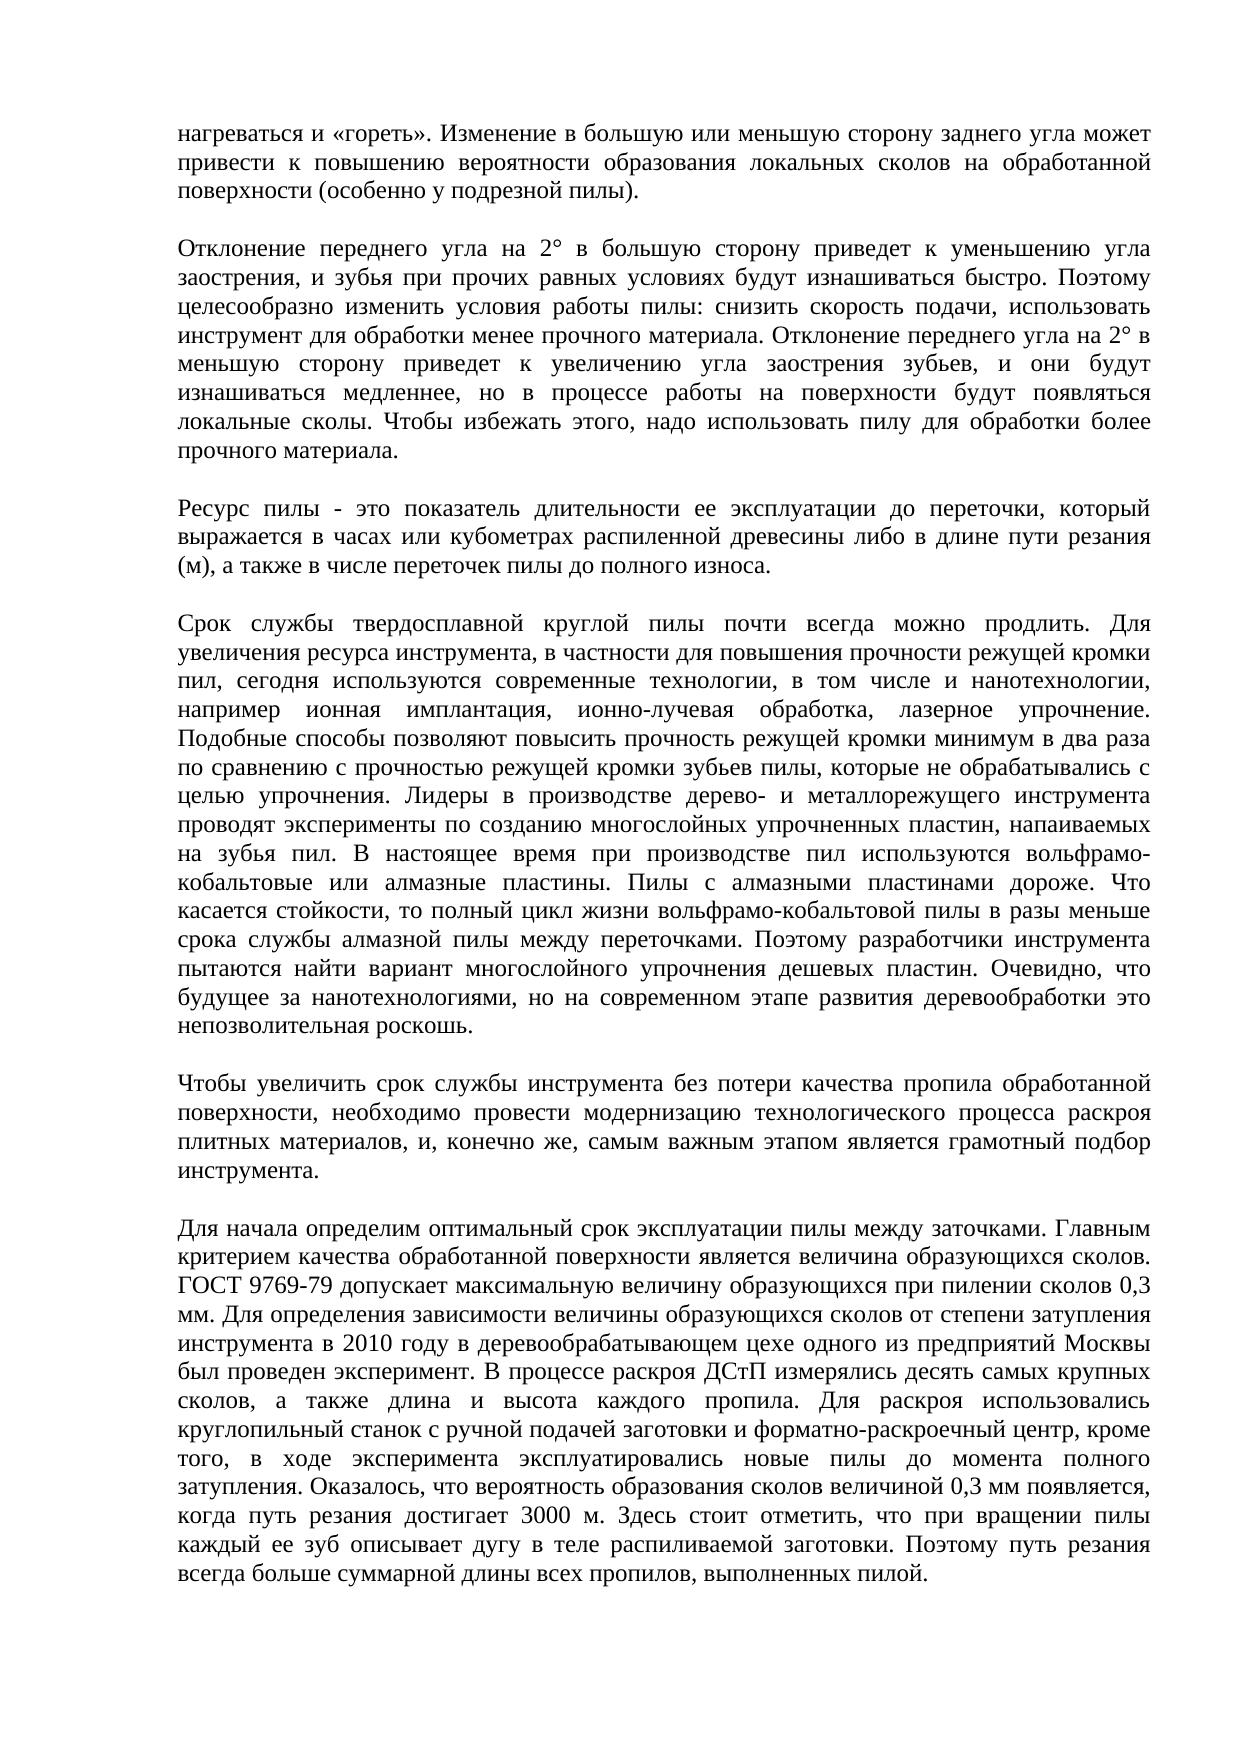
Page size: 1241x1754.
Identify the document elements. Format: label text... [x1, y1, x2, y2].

text Чтобы увеличить срок службы инструмента без потери качества пропила обработанной поверхности, необходимо провести модернизацию технологического процесса раскроя плитных материалов, и, конечно же, самым важным этапом является грамотный подбор инструмента. [177, 1068, 1152, 1183]
text Отклонение переднего угла на 2° в большую сторону приведет к уменьшению угла заострения, и зубья при прочих равных условиях будут изнашиваться быстро. Поэтому целесообразно изменить условия работы пилы: снизить скорость подачи, использовать инструмент для обработки менее прочного материала. Отклонение переднего угла на 2° в меньшую сторону приведет к увеличению угла заострения зубьев, и они будут изнашиваться медленнее, но в процессе работы на поверхности будут появляться локальные сколы. Чтобы избежать этого, надо использовать пилу для обработки более прочного материала. [177, 233, 1152, 463]
text Срок службы твердосплавной круглой пилы почти всегда можно продлить. Для увеличения ресурса инструмента, в частности для повышения прочности режущей кромки пил, сегодня используются современные технологии, в том числе и нанотехнологии, например ионная имплантация, ионно-лучевая обработка, лазерное упрочнение. Подобные способы позволяют повысить прочность режущей кромки минимум в два раза по сравнению с прочностью режущей кромки зубьев пилы, которые не обрабатывались с целью упрочнения. Лидеры в производстве дерево- и металлорежущего инструмента проводят эксперименты по созданию многослойных упрочненных пластин, напаиваемых на зубья пил. В настоящее время при производстве пил используются вольфрамо-кобальтовые или алмазные пластины. Пилы с алмазными пластинами дороже. Что касается стойкости, то полный цикл жизни вольфрамо-кобальтовой пилы в разы меньше срока службы алмазной пилы между переточками. Поэтому разработчики инструмента пытаются найти вариант многослойного упрочнения дешевых пластин. Очевидно, что будущее за нанотехнологиями, но на современном этапе развития деревообработки это непозволительная роскошь. [177, 608, 1152, 1039]
text Для начала определим оптимальный срок эксплуатации пилы между заточками. Главным критерием качества обработанной поверхности является величина образующихся сколов. ГОСТ 9769-79 допускает максимальную величину образующихся при пилении сколов 0,3 мм. Для определения зависимости величины образующихся сколов от степени затупления инструмента в 2010 году в деревообрабатывающем цехе одного из предприятий Москвы был проведен эксперимент. В процессе раскроя ДСтП измерялись десять самых крупных сколов, а также длина и высота каждого пропила. Для раскроя использовались круглопильный станок с ручной подачей заготовки и форматно-раскроечный центр, кроме того, в ходе эксперимента эксплуатировались новые пилы до момента полного затупления. Оказалось, что вероятность образования сколов величиной 0,3 мм появляется, когда путь резания достигает 3000 м. Здесь стоит отметить, что при вращении пилы каждый ее зуб описывает дугу в теле распиливаемой заготовки. Поэтому путь резания всегда больше суммарной длины всех пропилов, выполненных пилой. [177, 1213, 1152, 1586]
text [177, 118, 1152, 204]
text Ресурс пилы - это показатель длительности ее эксплуатации до переточки, который выражается в часах или кубометрах распиленной древесины либо в длине пути резания (м), а также в числе переточек пилы до полного износа. [177, 493, 1152, 579]
